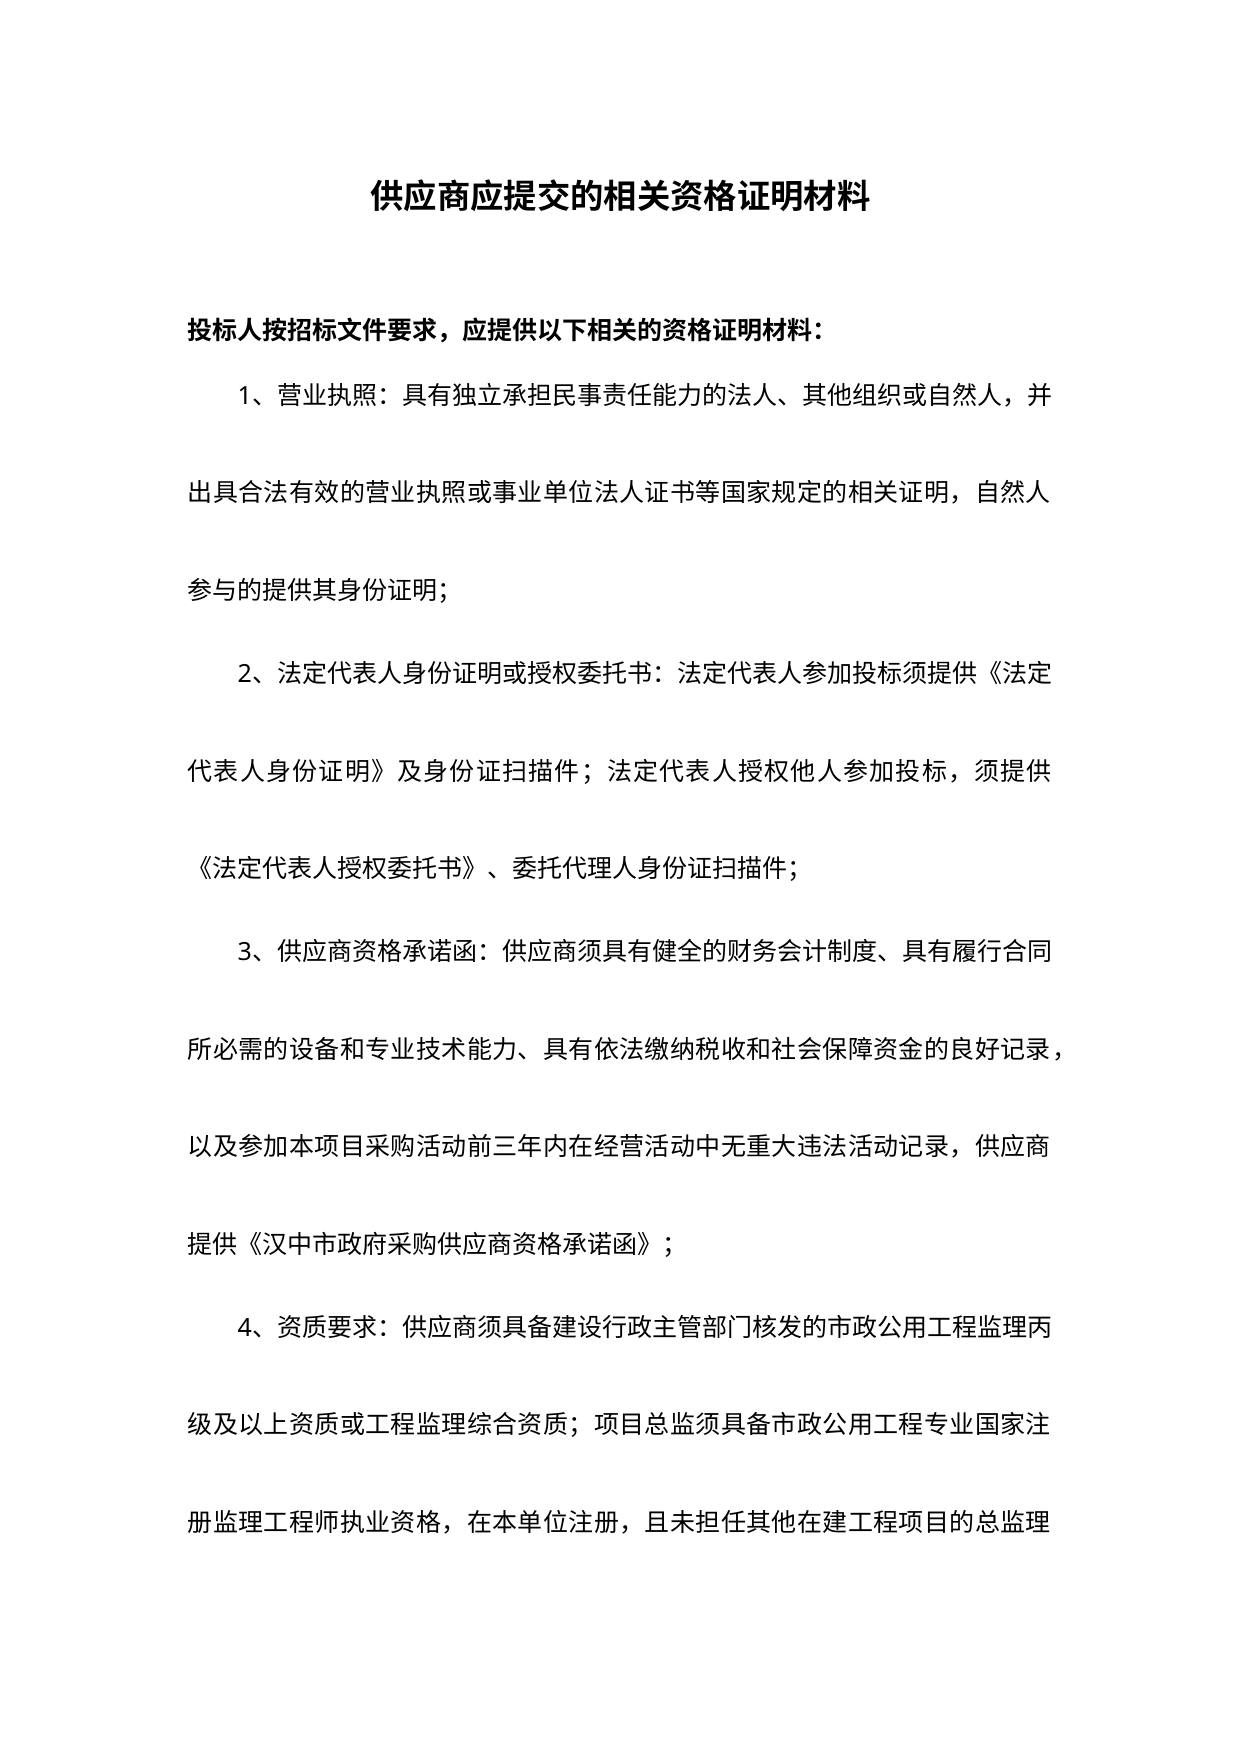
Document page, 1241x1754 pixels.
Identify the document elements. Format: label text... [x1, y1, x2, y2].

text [187, 1293, 1053, 1553]
text 3、供应商资格承诺函：供应商须具有健全的财务会计制度、具有履行合同所必需的设备和专业技术能力、具有依法缴纳税收和社会保障资金的良好记录，以及参加本项目采购活动前三年内在经营活动中无重大违法活动记录，供应商提供《汉中市政府采购供应商资格承诺函》； [187, 917, 1053, 1275]
text 2、法定代表人身份证明或授权委托书：法定代表人参加投标须提供《法定代表人身份证明》及身份证扫描件；法定代表人授权他人参加投标，须提供《法定代表人授权委托书》、委托代理人身份证扫描件； [187, 639, 1053, 899]
text 供应商应提交的相关资格证明材料 [187, 162, 1053, 227]
text 1、营业执照：具有独立承担民事责任能力的法人、其他组织或自然人，并出具合法有效的营业执照或事业单位法人证书等国家规定的相关证明，自然人参与的提供其身份证明； [187, 361, 1053, 621]
text 投标人按招标文件要求，应提供以下相关的资格证明材料： [187, 296, 1053, 361]
